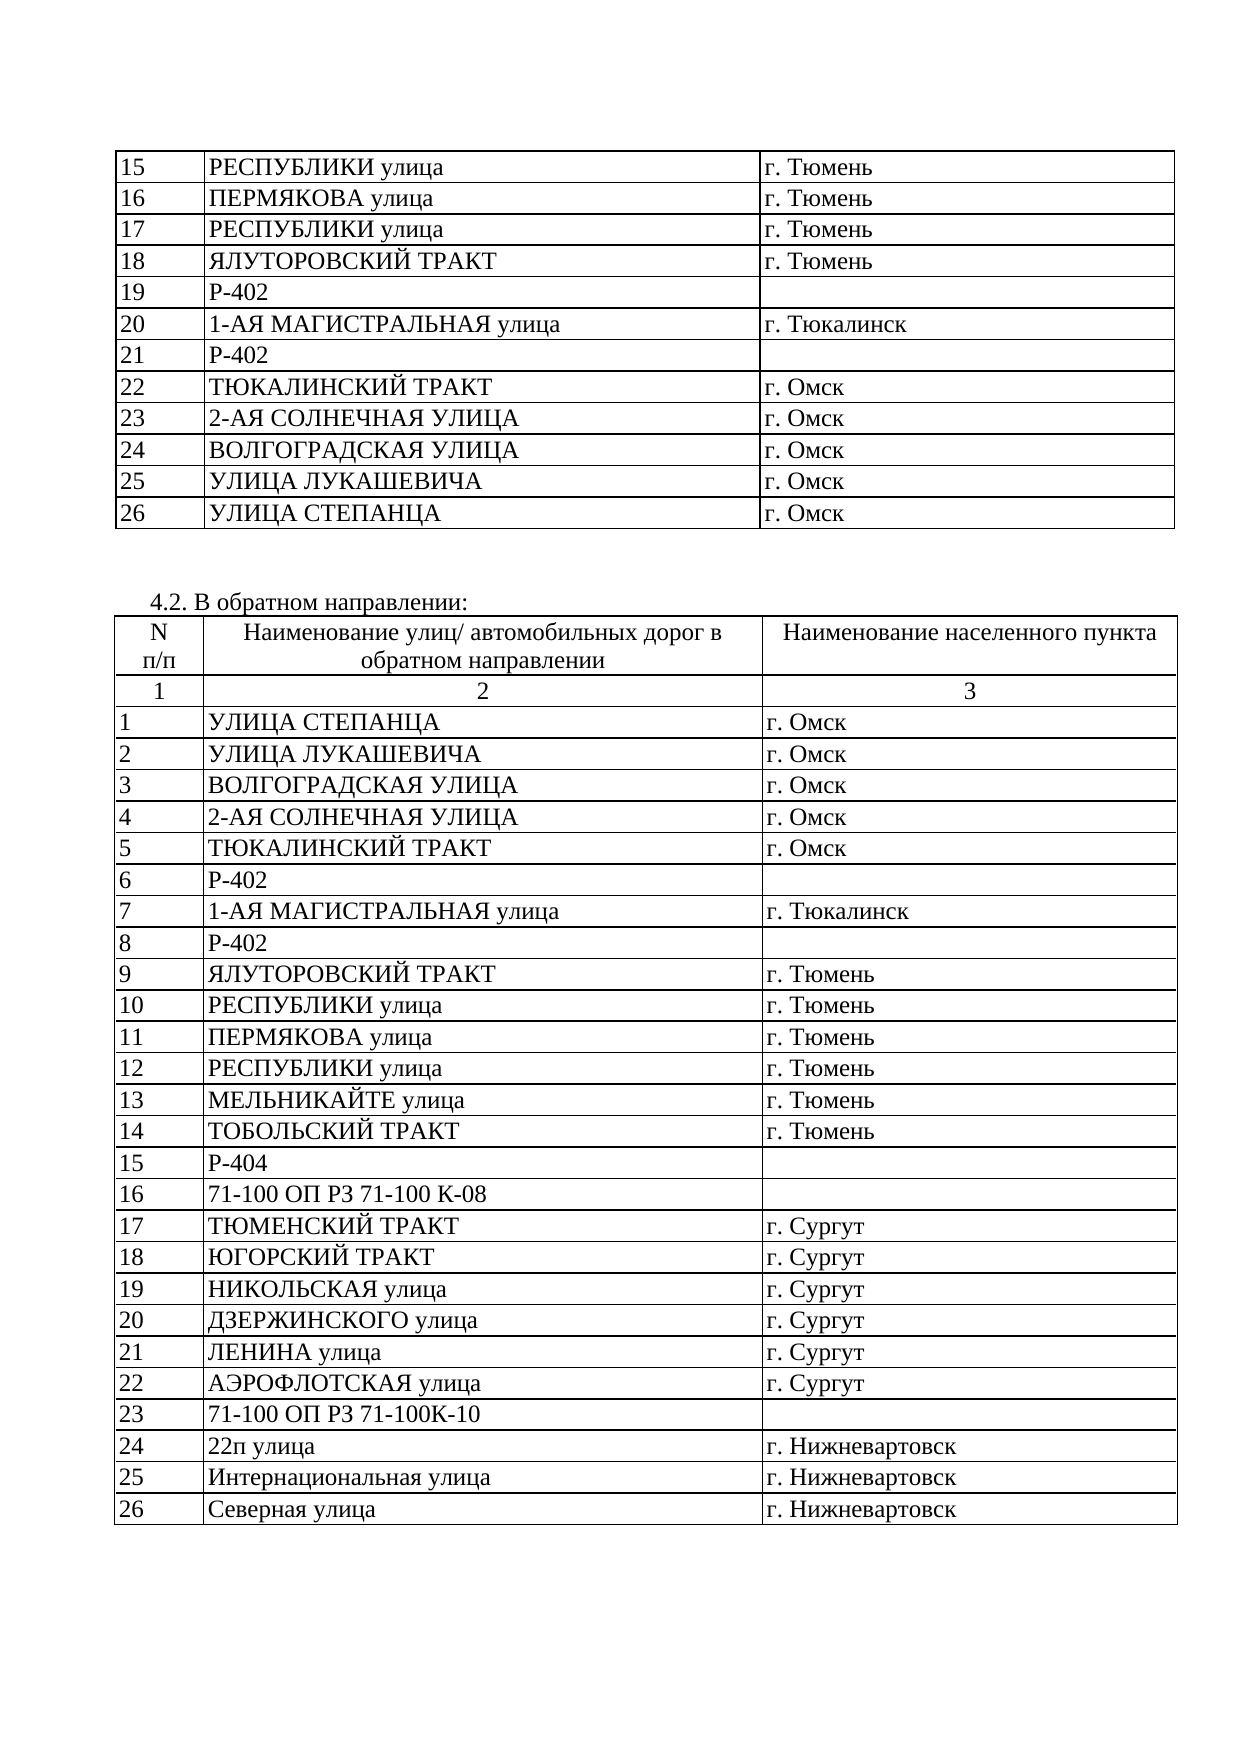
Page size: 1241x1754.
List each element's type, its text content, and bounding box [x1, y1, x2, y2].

table_cell 17 [115, 1210, 203, 1241]
table_cell 16 [115, 1179, 203, 1209]
table_cell 26 [117, 498, 204, 527]
table_cell Р-402 [205, 277, 759, 307]
table_cell ЛЕНИНА улица [204, 1337, 762, 1366]
table_cell г. Сургут [763, 1335, 1177, 1366]
table_cell РЕСПУБЛИКИ улица [205, 215, 759, 244]
table_cell г. Омск [763, 769, 1177, 800]
table_cell 1 [115, 707, 203, 737]
table_cell 18 [117, 246, 204, 276]
table_cell 1-АЯ МАГИСТРАЛЬНАЯ улица [204, 896, 762, 926]
table_cell УЛИЦА ЛУКАШЕВИЧА [204, 739, 762, 769]
table_cell 15 [115, 1147, 203, 1178]
table_cell РЕСПУБЛИКИ улица [204, 991, 762, 1020]
table_cell 24 [117, 435, 204, 464]
table_cell 2-АЯ СОЛНЕЧНАЯ УЛИЦА [204, 802, 762, 832]
table_cell [763, 926, 1177, 957]
table_cell 23 [117, 403, 204, 433]
table_cell РЕСПУБЛИКИ улица [205, 152, 759, 181]
table_cell 71-100 ОП РЗ 71-100 К-08 [204, 1179, 762, 1209]
table_cell г. Сургут [763, 1366, 1177, 1398]
table_cell ВОЛГОГРАДСКАЯ УЛИЦА [205, 435, 759, 464]
table_cell 22 [115, 1368, 203, 1398]
table_cell 7 [115, 896, 203, 926]
table_cell [763, 863, 1177, 894]
table_cell ТЮКАЛИНСКИЙ ТРАКТ [204, 833, 762, 863]
table_cell ТЮМЕНСКИЙ ТРАКТ [204, 1211, 762, 1241]
table_cell ЮГОРСКИЙ ТРАКТ [204, 1242, 762, 1272]
table_cell УЛИЦА ЛУКАШЕВИЧА [205, 466, 759, 496]
table_cell г. Омск [761, 372, 1174, 402]
table_cell МЕЛЬНИКАЙТЕ улица [204, 1085, 762, 1115]
table_cell 21 [117, 340, 204, 370]
table_cell 22 [117, 372, 204, 402]
table_cell 18 [115, 1242, 203, 1272]
table_cell г. Тюмень [761, 152, 1174, 181]
table_cell 19 [117, 277, 204, 307]
table_cell 2 [115, 738, 203, 769]
table_cell г. Тюмень [763, 1052, 1177, 1083]
table_cell 20 [117, 309, 204, 339]
table_cell 10 [115, 990, 203, 1020]
table_cell г. Омск [761, 466, 1174, 496]
table_cell 2-АЯ СОЛНЕЧНАЯ УЛИЦА [205, 403, 759, 433]
table_cell ТОБОЛЬСКИЙ ТРАКТ [204, 1116, 762, 1146]
table_cell 4 [115, 801, 203, 832]
table_cell [763, 1146, 1177, 1178]
text 4.2. В обратном направлении: [150, 587, 1090, 615]
table_cell г. Омск [761, 435, 1174, 464]
table_cell ЯЛУТОРОВСКИЙ ТРАКТ [204, 959, 762, 989]
table_header Наименование улиц/ автомобильных дорог в обратном направлении [204, 617, 762, 674]
table_cell РЕСПУБЛИКИ улица [204, 1053, 762, 1083]
table_cell ЯЛУТОРОВСКИЙ ТРАКТ [205, 246, 759, 276]
table_cell [761, 340, 1174, 370]
table_cell 21 [115, 1336, 203, 1366]
table_cell Р-402 [204, 928, 762, 957]
table_cell г. Тюмень [761, 215, 1174, 244]
table_cell 1 [115, 675, 203, 706]
table_cell Р-402 [204, 865, 762, 894]
table_cell г. Сургут [763, 1209, 1177, 1241]
table_cell г. Тюкалинск [763, 895, 1177, 926]
table_cell г. Тюмень [763, 958, 1177, 989]
table_cell 15 [117, 152, 204, 181]
table_cell г. Сургут [763, 1304, 1177, 1335]
table_cell 1-АЯ МАГИСТРАЛЬНАЯ улица [205, 309, 759, 339]
table_header N п/п [115, 617, 203, 674]
table_cell г. Нижневартовск [763, 1461, 1177, 1492]
table_cell г. Омск [763, 706, 1177, 737]
table_cell Р-404 [204, 1148, 762, 1178]
table_cell 14 [115, 1116, 203, 1146]
table_cell 5 [115, 833, 203, 863]
table_cell 19 [115, 1273, 203, 1303]
table_cell 20 [115, 1305, 203, 1335]
table_header Наименование населенного пункта [763, 617, 1177, 674]
table_cell ВОЛГОГРАДСКАЯ УЛИЦА [204, 770, 762, 800]
table_cell Интернациональная улица [204, 1462, 762, 1492]
table_cell 3 [115, 770, 203, 800]
table_cell ПЕРМЯКОВА улица [204, 1022, 762, 1052]
table_cell 25 [117, 466, 204, 496]
table_cell [761, 277, 1174, 307]
table_cell г. Омск [761, 403, 1174, 433]
table_cell г. Сургут [763, 1272, 1177, 1303]
table_cell 25 [115, 1462, 203, 1492]
table_cell г. Тюмень [763, 1115, 1177, 1146]
table_cell 12 [115, 1053, 203, 1083]
table_cell 16 [117, 183, 204, 213]
table_cell [763, 1178, 1177, 1209]
table_cell г. Нижневартовск [763, 1429, 1177, 1461]
table_cell Р-402 [205, 340, 759, 370]
table_cell ПЕРМЯКОВА улица [205, 183, 759, 213]
table_cell г. Тюмень [763, 989, 1177, 1020]
table_cell Северная улица [204, 1494, 762, 1524]
table_cell г. Тюмень [763, 1020, 1177, 1052]
table_cell 26 [115, 1493, 203, 1524]
table_cell УЛИЦА СТЕПАНЦА [205, 498, 759, 527]
table_cell 6 [115, 864, 203, 894]
table_cell г. Тюмень [763, 1083, 1177, 1115]
table_cell 13 [115, 1084, 203, 1115]
table_cell г. Омск [761, 498, 1174, 527]
table_cell [763, 1398, 1177, 1429]
table_cell ДЗЕРЖИНСКОГО улица [204, 1305, 762, 1335]
table_cell г. Нижневартовск [763, 1492, 1177, 1524]
table_cell г. Тюкалинск [761, 309, 1174, 339]
table_cell АЭРОФЛОТСКАЯ улица [204, 1368, 762, 1398]
table_cell 23 [115, 1399, 203, 1429]
table_cell г. Омск [763, 800, 1177, 832]
table_cell г. Тюмень [761, 246, 1174, 276]
table_cell 11 [115, 1021, 203, 1052]
table_cell 17 [117, 215, 204, 244]
table_cell 22п улица [204, 1431, 762, 1461]
table_cell г. Сургут [763, 1241, 1177, 1272]
table_cell 9 [115, 959, 203, 989]
table_cell г. Омск [763, 737, 1177, 769]
table_cell 3 [763, 674, 1177, 706]
table_cell 24 [115, 1430, 203, 1461]
table_cell г. Омск [763, 832, 1177, 863]
table_cell 71-100 ОП РЗ 71-100К-10 [204, 1400, 762, 1429]
table_cell г. Тюмень [761, 183, 1174, 213]
table_cell 8 [115, 927, 203, 957]
table_cell УЛИЦА СТЕПАНЦА [204, 707, 762, 737]
table_cell 2 [204, 676, 762, 706]
table_cell ТЮКАЛИНСКИЙ ТРАКТ [205, 372, 759, 402]
table_cell НИКОЛЬСКАЯ улица [204, 1274, 762, 1303]
